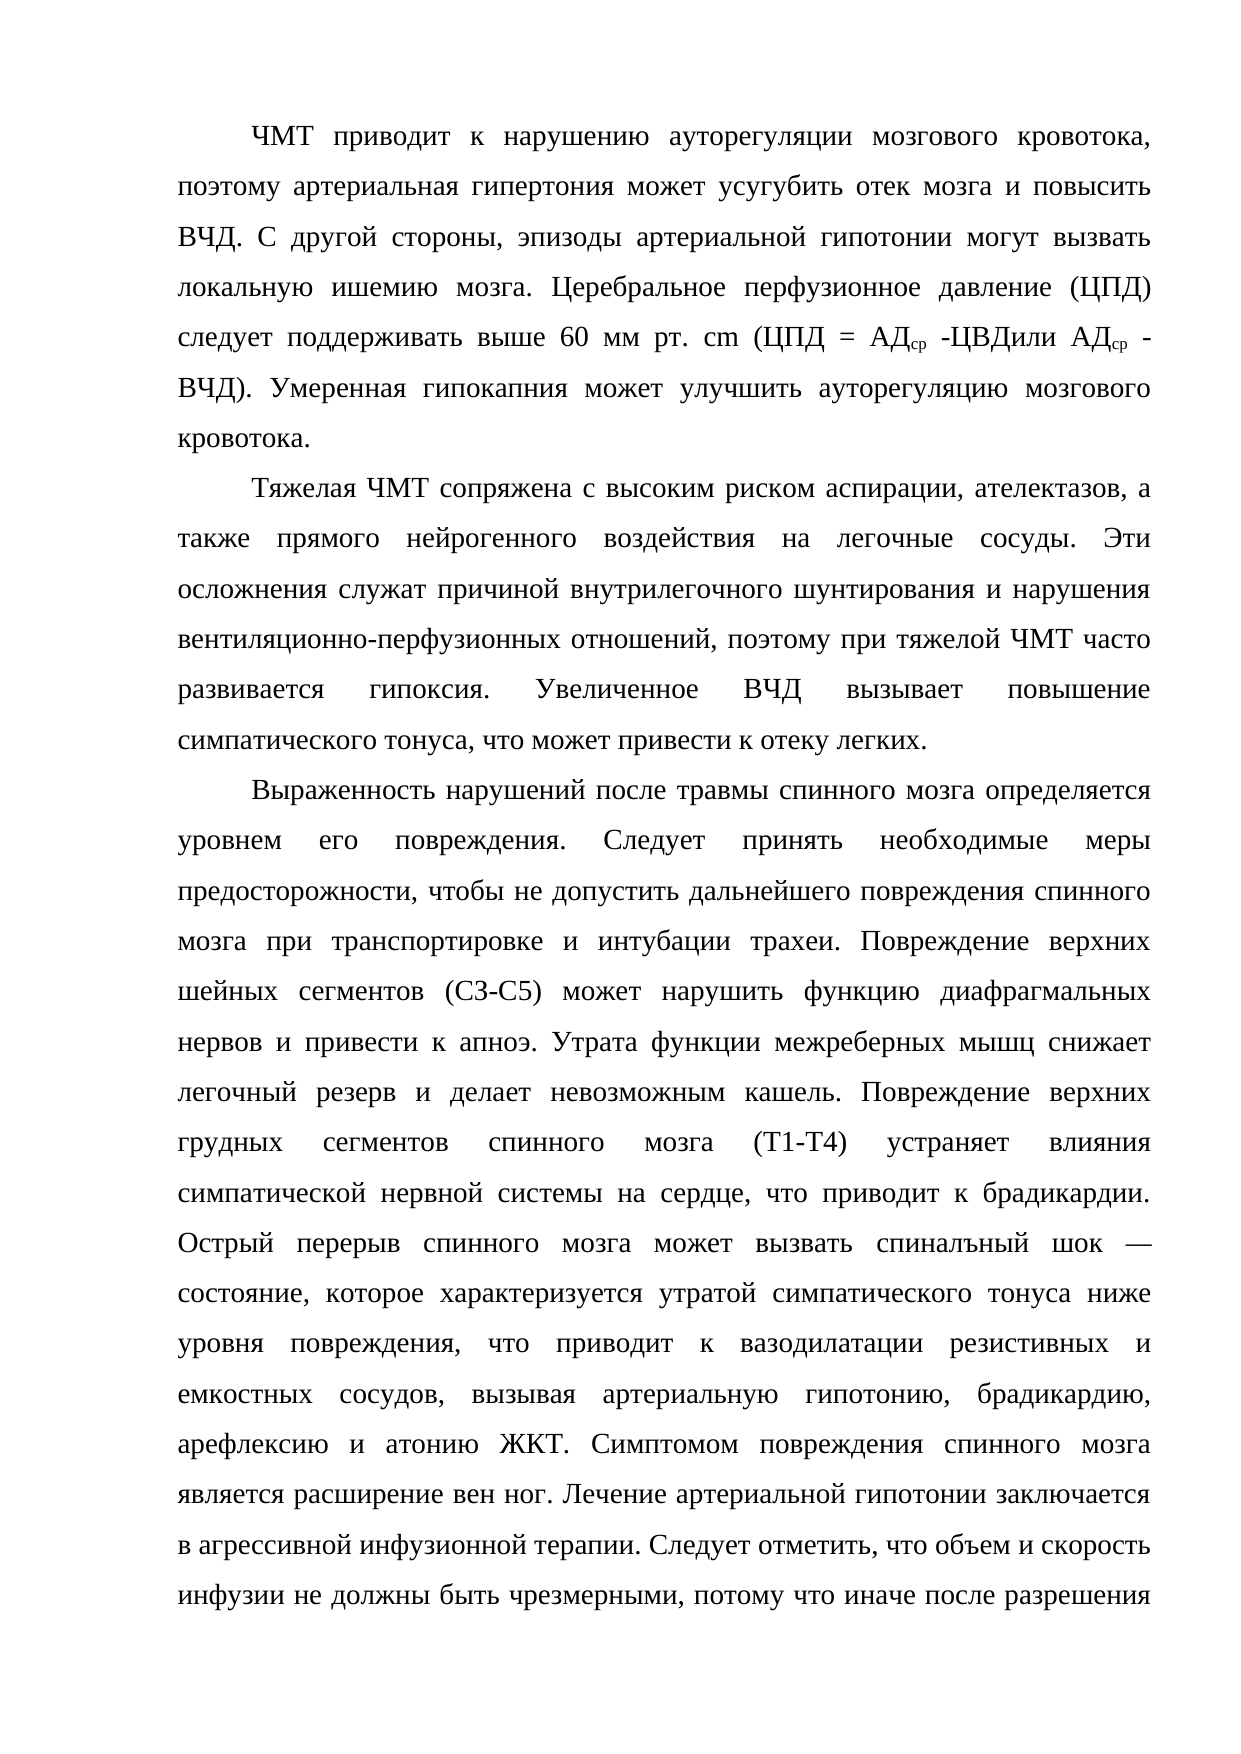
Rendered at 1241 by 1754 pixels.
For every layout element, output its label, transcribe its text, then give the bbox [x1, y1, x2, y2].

text Тяжелая ЧМТ сопряжена с высоким риском аспирации, ателектазов, а также прямого нейрогенного воздействия на легочные сосуды. Эти осложнения служат причиной внутрилегочного шунтирования и нарушения вентиляционно-перфузионных отношений, поэтому при тяжелой ЧМТ часто развивается гипоксия. Увеличенное ВЧД вызывает повышение симпатического тонуса, что может привести к отеку легких. [177, 470, 1152, 755]
text ЧMT приводит к нарушению ауторегуляции мозгового кровотока, поэтому артериальная гипертония может усугубить отек мозга и повысить ВЧД. С другой стороны, эпизоды артериальной гипотонии могут вызвать локальную ишемию мозга. Церебральное перфузионное давление (ЦПД) следует поддерживать выше рт. cm (ЦПД = АДср -ЦВДили АДср - ВЧД). Умеренная гипокапния может улучшить ауторегуляцию мозгового кровотока. [177, 118, 1152, 453]
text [177, 772, 1152, 1611]
